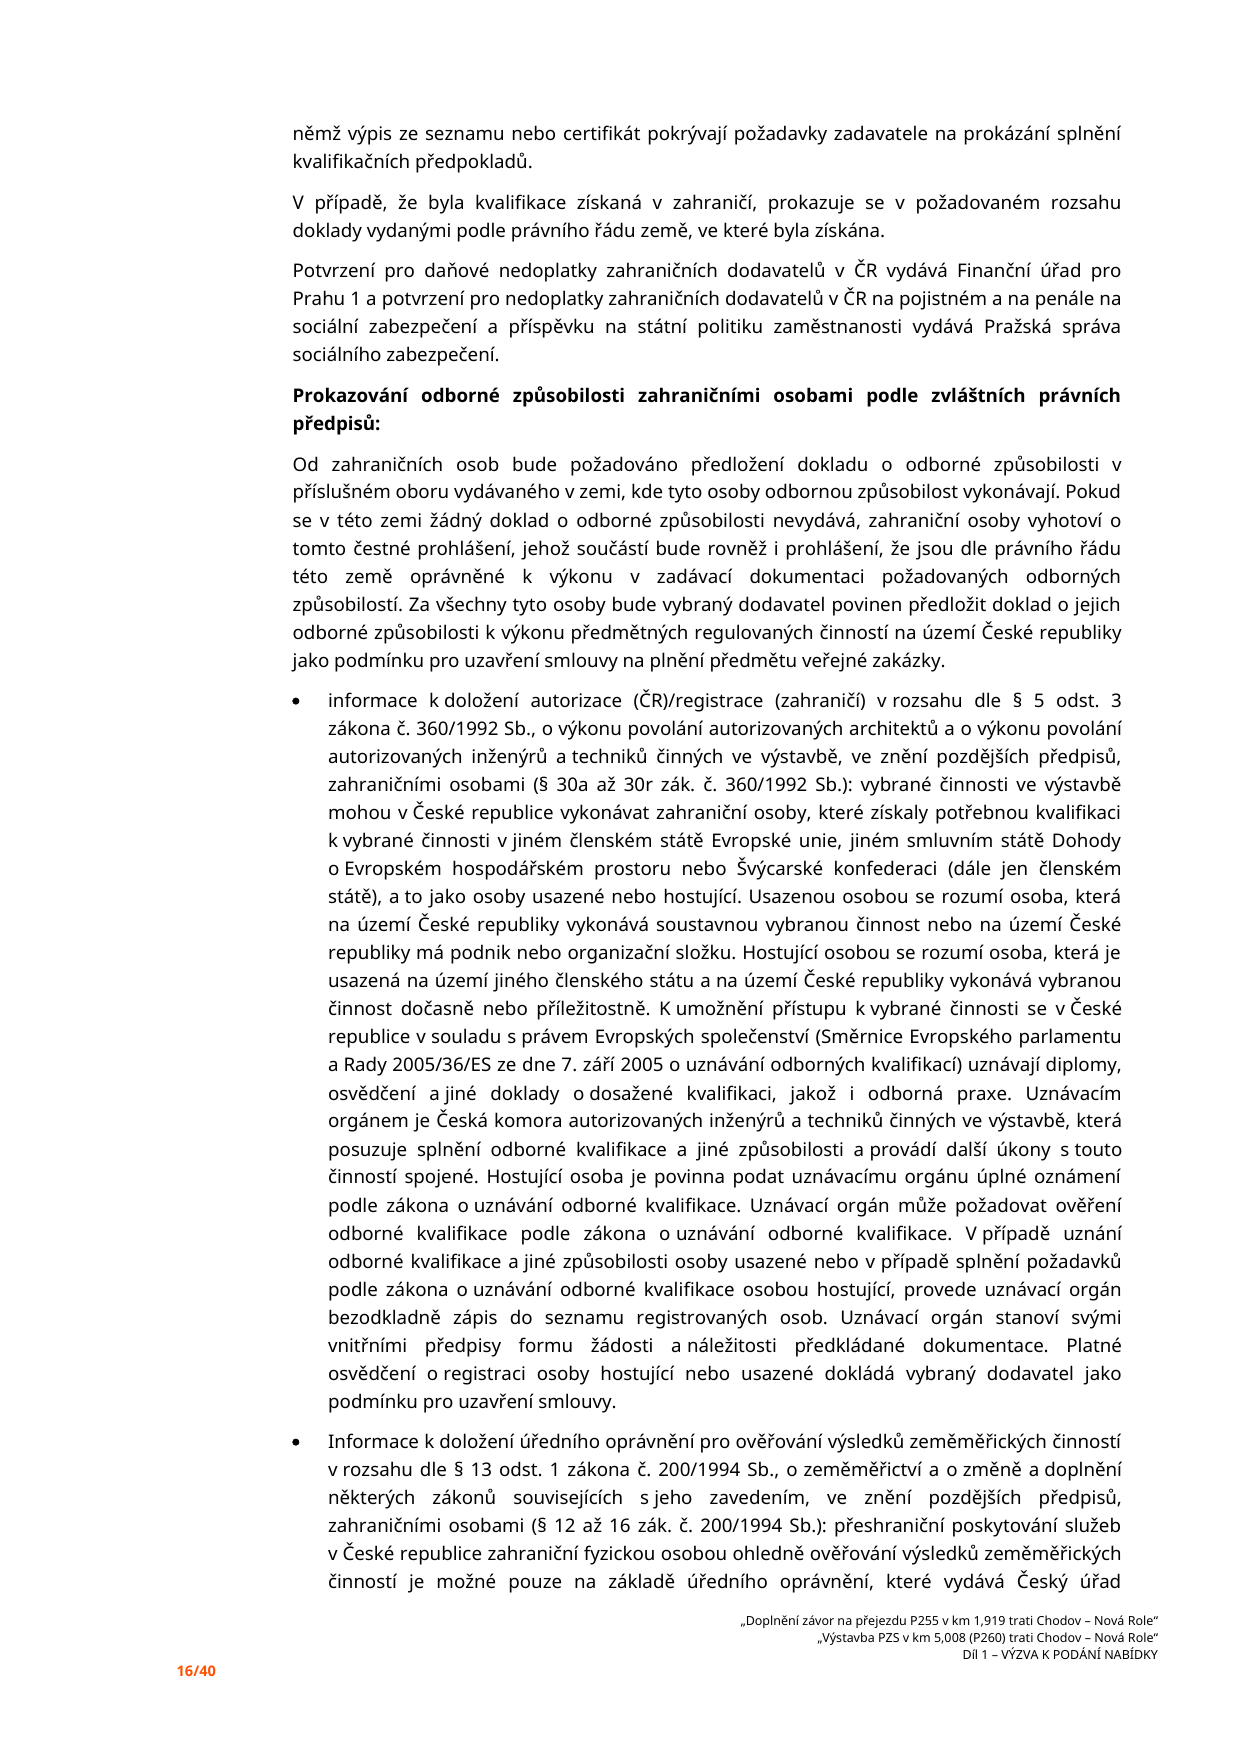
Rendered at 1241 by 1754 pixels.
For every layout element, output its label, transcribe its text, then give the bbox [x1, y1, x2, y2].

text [292, 1428, 1122, 1594]
text Prokazování odborné způsobilosti zahraničními osobami podle zvláštních právních předpisů: [292, 382, 1122, 436]
text informace k doložení autorizace (ČR)/registrace (zahraničí) v rozsahu dle § 5 odst. 3 zákona č. 360/1992 Sb., o výkonu povolání autorizovaných architektů a o výkonu povolání autorizovaných inženýrů a techniků činných ve výstavbě, ve znění pozdějších předpisů, zahraničními osobami (§ 30a až 30r zák. č. 360/1992 Sb.): vybrané činnosti ve výstavbě mohou v České republice vykonávat zahraniční osoby, které získaly potřebnou kvalifikaci k vybrané činnosti v jiném členském státě Evropské unie, jiném smluvním státě Dohody o Evropském hospodářském prostoru nebo Švýcarské konfederaci (dále jen členském státě), a to jako osoby usazené nebo hostující. Usazenou osobou se rozumí osoba, která na území České republiky vykonává soustavnou vybranou činnost nebo na území České republiky má podnik nebo organizační složku. Hostující osobou se rozumí osoba, která je usazená na území jiného členského státu a na území České republiky vykonává vybranou činnost dočasně nebo příležitostně. K umožnění přístupu k vybrané činnosti se v České republice v souladu s právem Evropských společenství (Směrnice Evropského parlamentu a Rady 2005/36/ES ze dne 7. září 2005 o uznávání odborných kvalifikací) uznávají diplomy, osvědčení a jiné doklady o dosažené kvalifikaci, jakož i odborná praxe. Uznávacím orgánem je Česká komora autorizovaných inženýrů a techniků činných ve výstavbě, která posuzuje splnění odborné kvalifikace a jiné způsobilosti a provádí další úkony s touto činností spojené. Hostující osoba je povinna podat uznávacímu orgánu úplné oznámení podle zákona o uznávání odborné kvalifikace. Uznávací orgán může požadovat ověření odborné kvalifikace podle zákona o uznávání odborné kvalifikace. V případě uznání odborné kvalifikace a jiné způsobilosti osoby usazené nebo v případě splnění požadavků podle zákona o uznávání odborné kvalifikace osobou hostující, provede uznávací orgán bezodkladně zápis do seznamu registrovaných osob. Uznávací orgán stanoví svými vnitřními předpisy formu žádosti a náležitosti předkládané dokumentace. Platné osvědčení o registraci osoby hostující nebo usazené dokládá vybraný dodavatel jako podmínku pro uzavření smlouvy. [292, 687, 1122, 1413]
text Potvrzení pro daňové nedoplatky zahraničních dodavatelů v ČR vydává Finanční úřad pro Prahu 1 a potvrzení pro nedoplatky zahraničních dodavatelů v ČR na pojistném a na penále na sociální zabezpečení a příspěvku na státní politiku zaměstnanosti vydává Pražská správa sociálního zabezpečení. [292, 258, 1122, 367]
text Od zahraničních osob bude požadováno předložení dokladu o odborné způsobilosti v příslušném oboru vydávaného v zemi, kde tyto osoby odbornou způsobilost vykonávají. Pokud se v této zemi žádný doklad o odborné způsobilosti nevydává, zahraniční osoby vyhotoví o tomto čestné prohlášení, jehož součástí bude rovněž i prohlášení, že jsou dle právního řádu této země oprávněné k výkonu v zadávací dokumentaci požadovaných odborných způsobilostí. Za všechny tyto osoby bude vybraný dodavatel povinen předložit doklad o jejich odborné způsobilosti k výkonu předmětných regulovaných činností na území České republiky jako podmínku pro uzavření smlouvy na plnění předmětu veřejné zakázky. [292, 451, 1122, 672]
text V případě, že byla kvalifikace získaná v zahraničí, prokazuje se v požadovaném rozsahu doklady vydanými podle právního řádu země, ve které byla získána. [292, 189, 1122, 243]
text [292, 121, 1122, 174]
